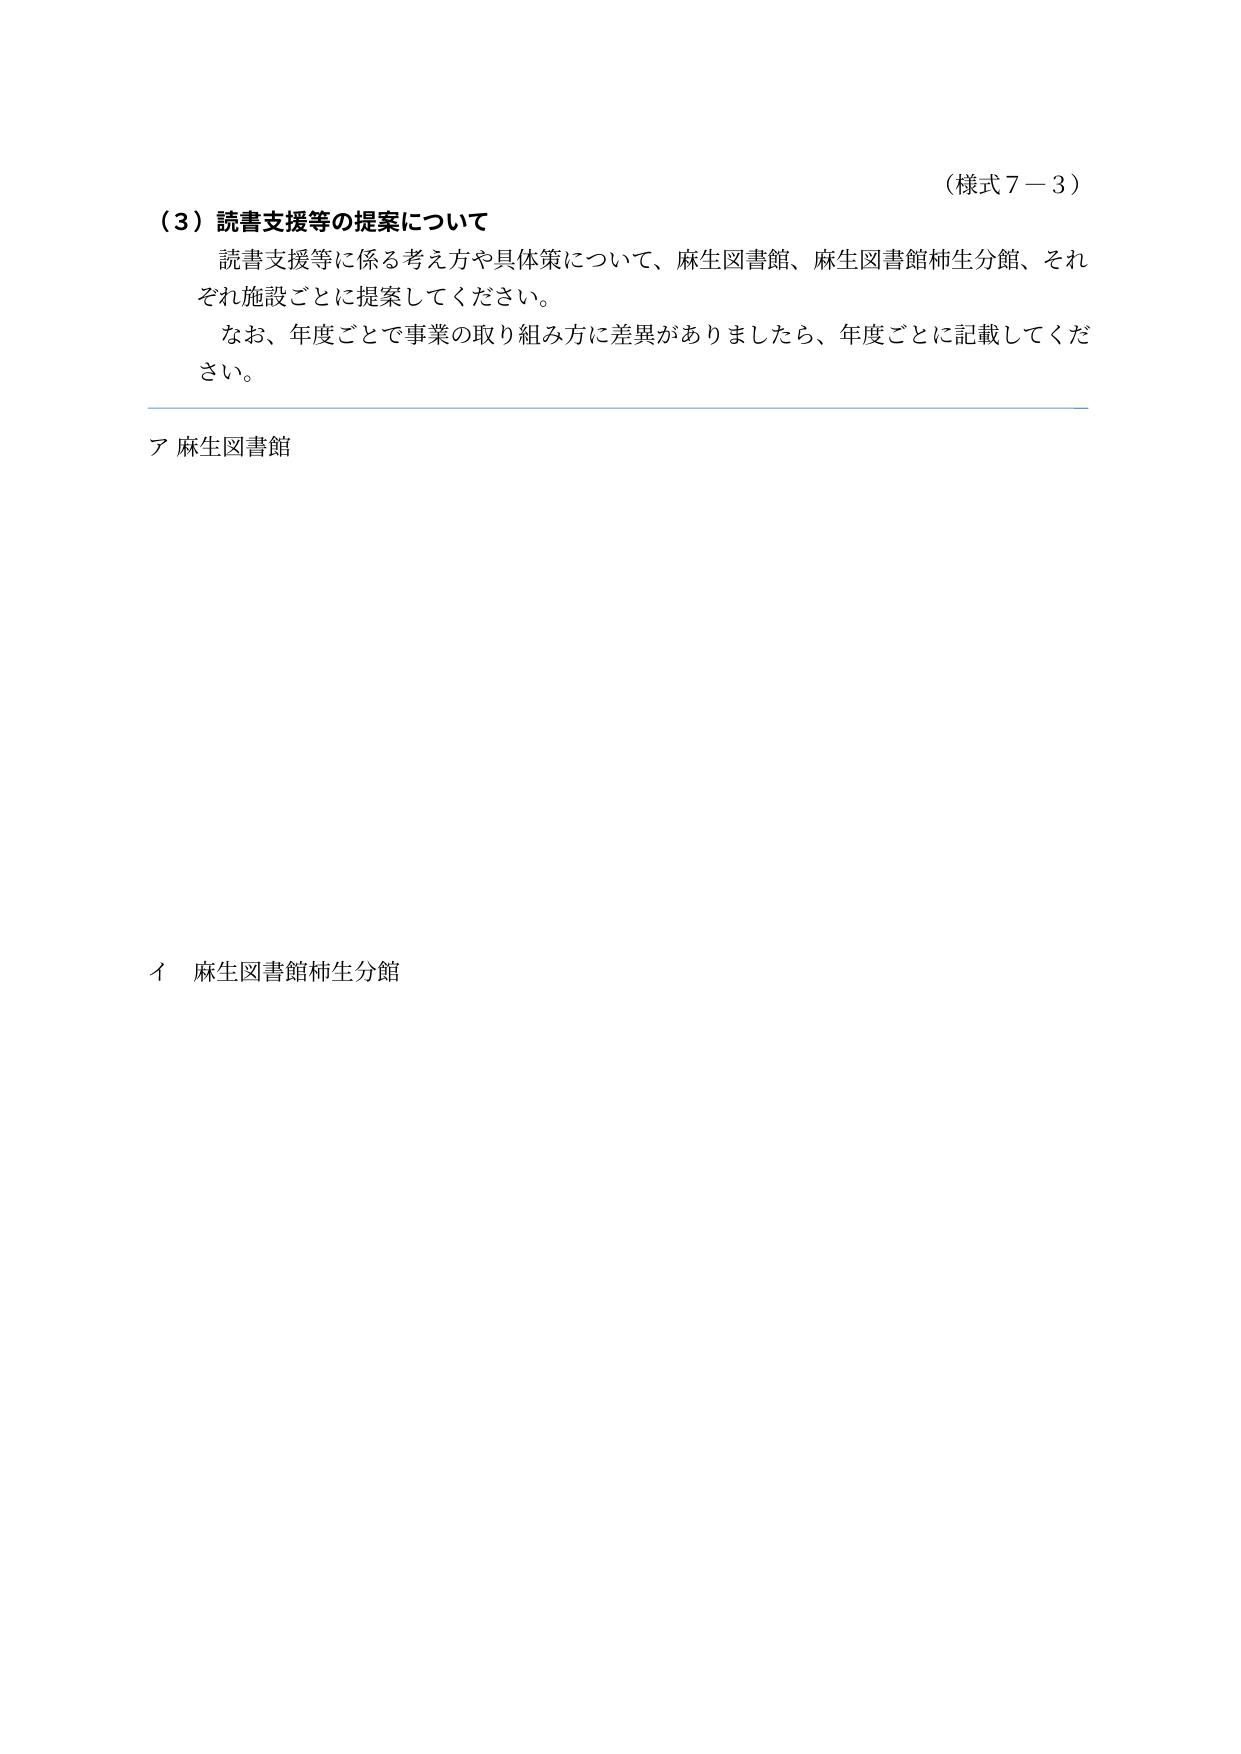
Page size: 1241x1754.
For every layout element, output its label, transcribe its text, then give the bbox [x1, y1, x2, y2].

text なお、年度ごとで事業の取り組み方に差異がありましたら、年度ごとに記載してください。 [198, 314, 1092, 389]
text （３）読書支援等の提案について [148, 202, 1092, 239]
text （様式７―３） [148, 164, 1092, 202]
text イ 麻生図書館柿生分館 [148, 952, 1092, 989]
text 読書支援等に係る考え方や具体策について、麻生図書館、麻生図書館柿生分館、それぞれ施設ごとに提案してください。 [173, 239, 1092, 314]
text ア 麻生図書館 [148, 427, 1092, 464]
